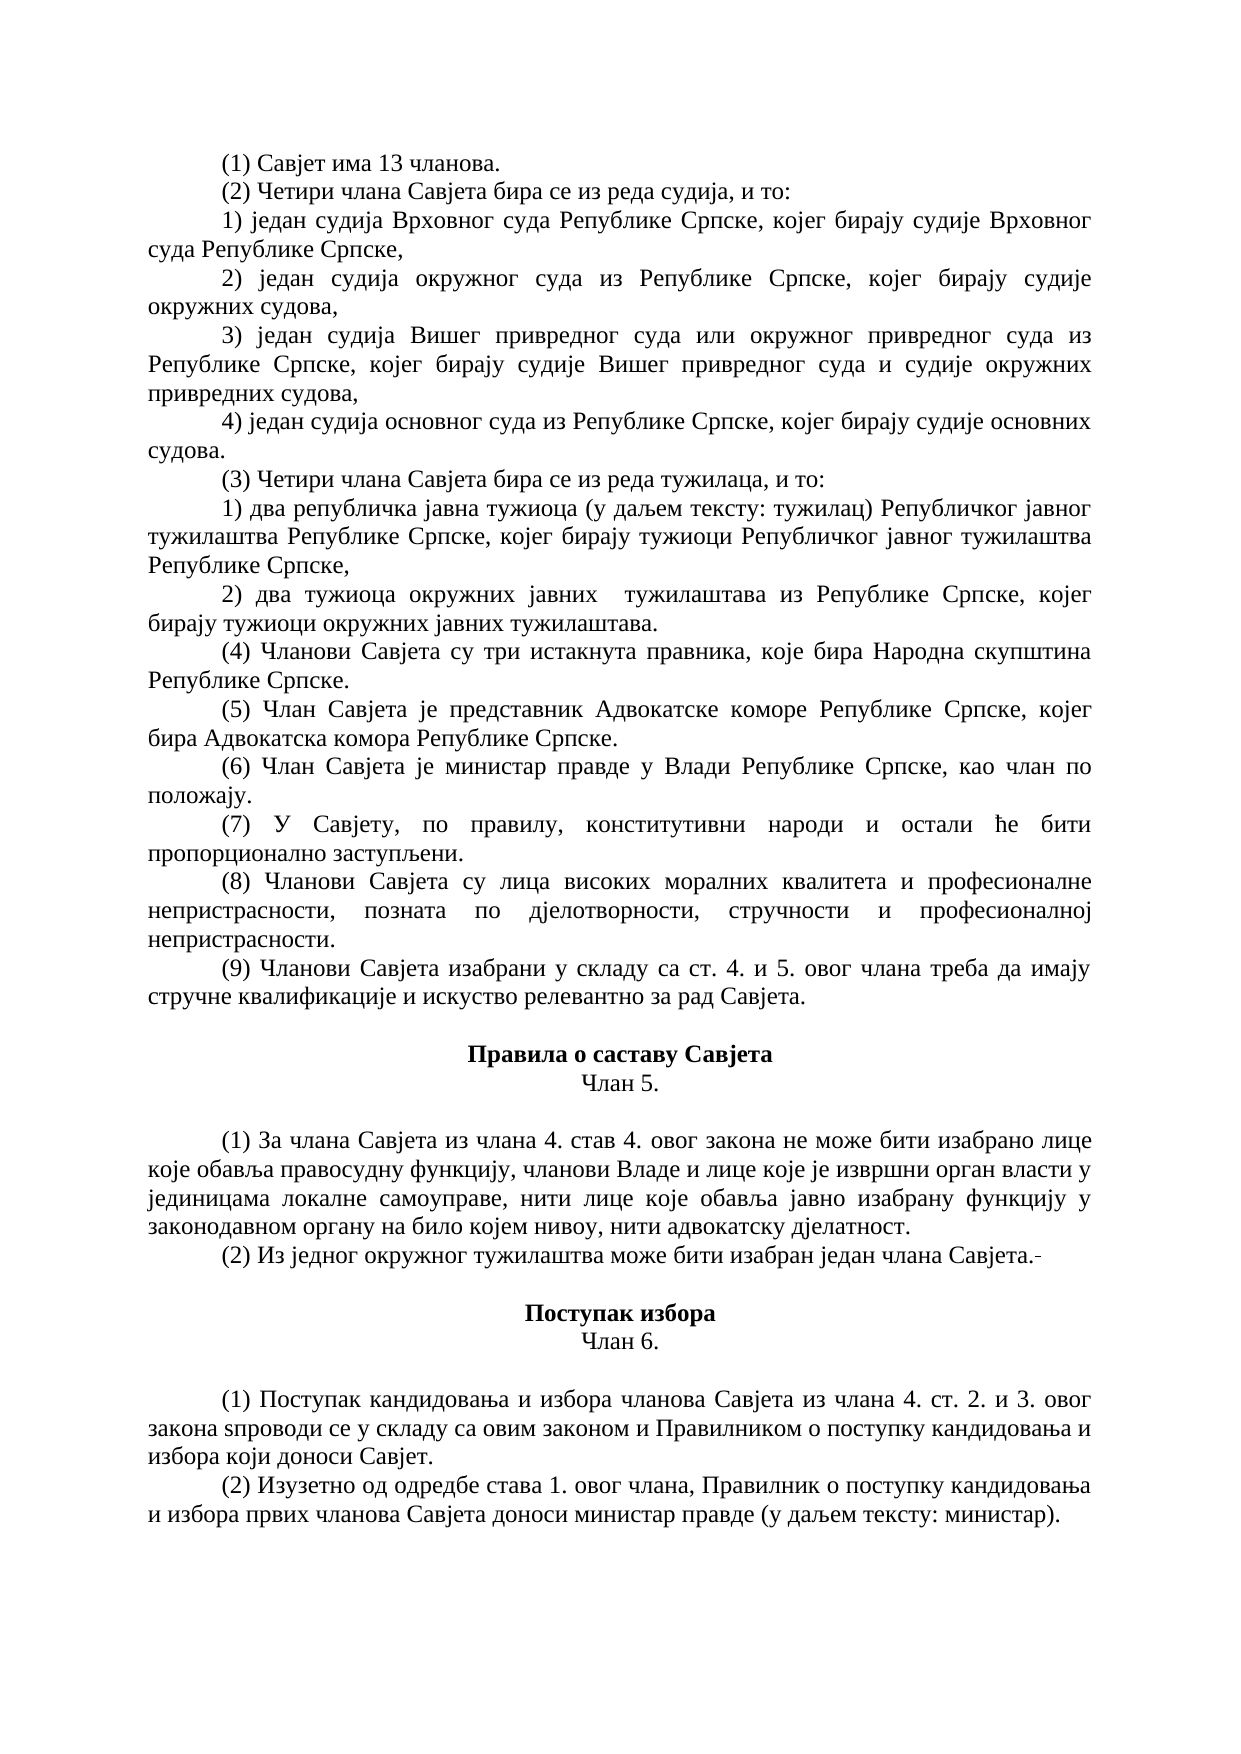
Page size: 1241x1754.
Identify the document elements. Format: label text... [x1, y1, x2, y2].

text (2) Четири члана Савјета бира се из реда судија, и то: [148, 176, 1093, 205]
text (9) Чланови Савјета изабрани у складу са ст. 4. и 5. овог члана треба да имају стручне квалификације и искуство релевантно за рад Савјета. [148, 953, 1093, 1010]
text (7) У Савјету, по правилу, конститутивни народи и остали ће бити пропорционално заступљени. [148, 809, 1093, 866]
text 1) један судија Врховног суда Републике Српске, којег бирају судије Врховног суда Републике Српске, [148, 205, 1093, 263]
text (4) Чланови Савјета су три истакнута правника, које бира Народна скупштина Републике Српске. [148, 636, 1093, 694]
text (2) Изузетно од одредбе става 1. овог члана, Правилник о поступку кандидовања и избора првих чланова Савјета доноси министар правде (у даљем тексту: министар). [148, 1470, 1093, 1528]
text 2) један судија окружног суда из Републике Српске, којег бирају судије окружних судова, [148, 263, 1093, 320]
text 1) два републичка јавна тужиоца (у даљем тексту: тужилац) Републичког јавног тужилаштва Републике Српске, којег бирају тужиоци Републичког јавног тужилаштва Републике Српске, [148, 493, 1093, 579]
text Правила о саставу Савјета [148, 1039, 1093, 1068]
text (1) За члана Савјета из члана 4. став 4. овог закона не може бити изабрано лице које обавља правосудну функцију, чланови Владе и лице које је извршни орган власти у јединицама локалне самоуправе, нити лице које обавља јавно изабрану функцију у законодавном органу на било којем нивоу, нити адвокатску дјелатност. [148, 1125, 1093, 1240]
text 4) један судија основног суда из Републике Српске, којег бирају судије основних судова. [148, 406, 1093, 464]
text Члан 6. [148, 1326, 1093, 1355]
text (1) Савјет има 13 чланова. [148, 148, 1093, 176]
text Поступак избора [148, 1298, 1093, 1326]
text (6) Члан Савјета је министар правде у Влади Републике Српске, као члан по положају. [148, 751, 1093, 809]
text (1) Поступак кандидовања и избора чланова Савјета из члана 4. ст. 2. и 3. овог закона sпроводи се у складу са овим законом и Правилником о поступку кандидовања и избора који доноси Савјет. [148, 1384, 1093, 1470]
text 2) два тужиоца окружних јавних тужилаштава из Републике Српске, којег бирају тужиоци окружних јавних тужилаштава. [148, 579, 1093, 636]
text (5) Члан Савјета је представник Адвокатске коморе Републике Српске, којег бира Адвокатска комора Републике Српске. [148, 694, 1093, 751]
text (3) Четири члана Савјета бира се из реда тужилаца, и то: [148, 464, 1093, 493]
text 3) један судија Вишег привредног суда или окружног привредног суда из Републике Српске, којег бирају судије Вишег привредног суда и судије окружних привредних судова, [148, 320, 1093, 406]
text (8) Чланови Савјета су лица високих моралних квалитета и професионалне непристрасности, позната по дјелотворности, стручности и професионалној непристрасности. [148, 866, 1093, 953]
text Члан 5. [148, 1068, 1093, 1096]
text (2) Из једног окружног тужилаштва може бити изабран један члана Савјета. [148, 1240, 1093, 1269]
